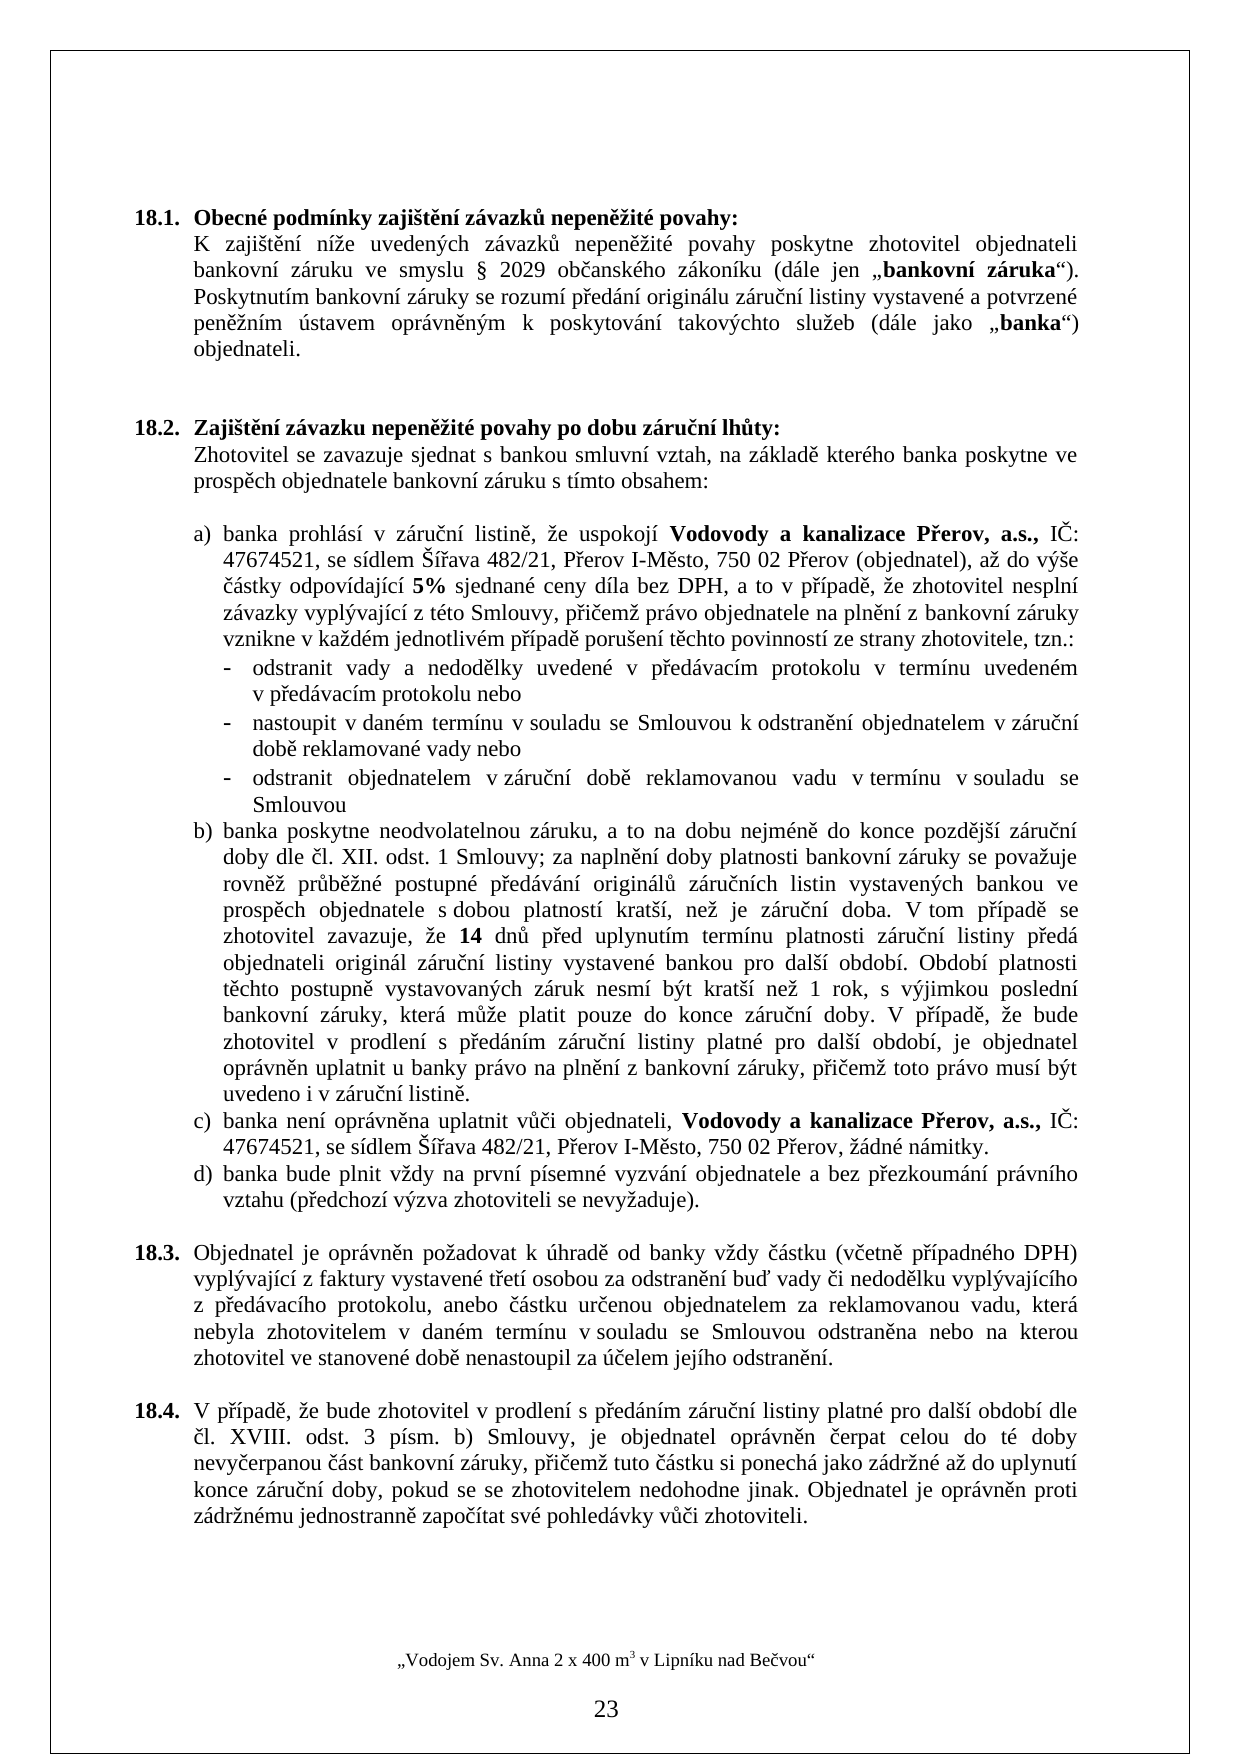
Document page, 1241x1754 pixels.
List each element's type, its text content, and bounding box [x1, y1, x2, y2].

list banka není oprávněna uplatnit vůči objednateli, Vodovody a kanalizace Přerov, a.s., IČ: 47674521, se sídlem Šířava 482/21, Přerov I-Město, 750 02 Přerov, žádné námitky. [193, 1107, 1079, 1159]
list banka bude plnit vždy na první písemné vyzvání objednatele a bez přezkoumání právního vztahu (předchozí výzva zhotoviteli se nevyžaduje). [193, 1159, 1079, 1212]
list banka prohlásí v záruční listině, že uspokojí Vodovody a kanalizace Přerov, a.s., IČ: 47674521, se sídlem Šířava 482/21, Přerov I-Město, 750 02 Přerov (objednatel), až do výše částky odpovídající 5% sjednané ceny díla bez DPH, a to v případě, že zhotovitel nesplní závazky vyplývající z této Smlouvy, přičemž právo objednatele na plnění z bankovní záruky vznikne v každém jednotlivém případě porušení těchto povinností ze strany zhotovitele, tzn.: [193, 520, 1079, 652]
list V případě, že bude zhotovitel v prodlení s předáním záruční listiny platné pro další období dle čl. XVIII. odst. 3 písm. b) Smlouvy, je objednatel oprávněn čerpat celou do té doby nevyčerpanou část bankovní záruky, přičemž tuto částku si ponechá jako zádržné až do uplynutí konce záruční doby, pokud se se zhotovitelem nedohodne jinak. Objednatel je oprávněn proti zádržnému jednostranně započítat své pohledávky vůči zhotoviteli. [134, 1397, 1079, 1528]
list odstranit vady a nedodělky uvedené v předávacím protokolu v termínu uvedeném v předávacím protokolu nebo [223, 652, 1079, 707]
list odstranit objednatelem v záruční době reklamovanou vadu v termínu v souladu se Smlouvou [223, 762, 1079, 817]
text Zhotovitel se zavazuje sjednat s bankou smluvní vztah, na základě kterého banka poskytne ve prospěch objednatele bankovní záruku s tímto obsahem: [193, 441, 1079, 493]
list nastoupit v daném termínu v souladu se Smlouvou k odstranění objednatelem v záruční době reklamované vady nebo [223, 707, 1079, 762]
list Obecné podmínky zajištění závazků nepeněžité povahy: [134, 204, 1079, 230]
text K zajištění níže uvedených závazků nepeněžité povahy poskytne zhotovitel objednateli bankovní záruku ve smyslu § 2029 občanského zákoníku (dále jen „bankovní záruka“). Poskytnutím bankovní záruky se rozumí předání originálu záruční listiny vystavené a potvrzené peněžním ústavem oprávněným k poskytování takovýchto služeb (dále jako „banka“) objednateli. [193, 230, 1079, 362]
list Zajištění závazku nepeněžité povahy po dobu záruční lhůty: [134, 414, 1079, 441]
list Objednatel je oprávněn požadovat k úhradě od banky vždy částku (včetně případného DPH) vyplývající z faktury vystavené třetí osobou za odstranění buď vady či nedodělku vyplývajícího z předávacího protokolu, anebo částku určenou objednatelem za reklamovanou vadu, která nebyla zhotovitelem v daném termínu v souladu se Smlouvou odstraněna nebo na kterou zhotovitel ve stanovené době nenastoupil za účelem jejího odstranění. [134, 1239, 1079, 1370]
list banka poskytne neodvolatelnou záruku, a to na dobu nejméně do konce pozdější záruční doby dle čl. XII. odst. 1 Smlouvy; za naplnění doby platnosti bankovní záruky se považuje rovněž průběžné postupné předávání originálů záručních listin vystavených bankou ve prospěch objednatele s dobou platností kratší, než je záruční doba. V tom případě se zhotovitel zavazuje, že 14 dnů před uplynutím termínu platnosti záruční listiny předá objednateli originál záruční listiny vystavené bankou pro další období. Období platnosti těchto postupně vystavovaných záruk nesmí být kratší než 1 rok, s výjimkou poslední bankovní záruky, která může platit pouze do konce záruční doby. V případě, že bude zhotovitel v prodlení s předáním záruční listiny platné pro další období, je objednatel oprávněn uplatnit u banky právo na plnění z bankovní záruky, přičemž toto právo musí být uvedeno i v záruční listině. [193, 817, 1079, 1107]
